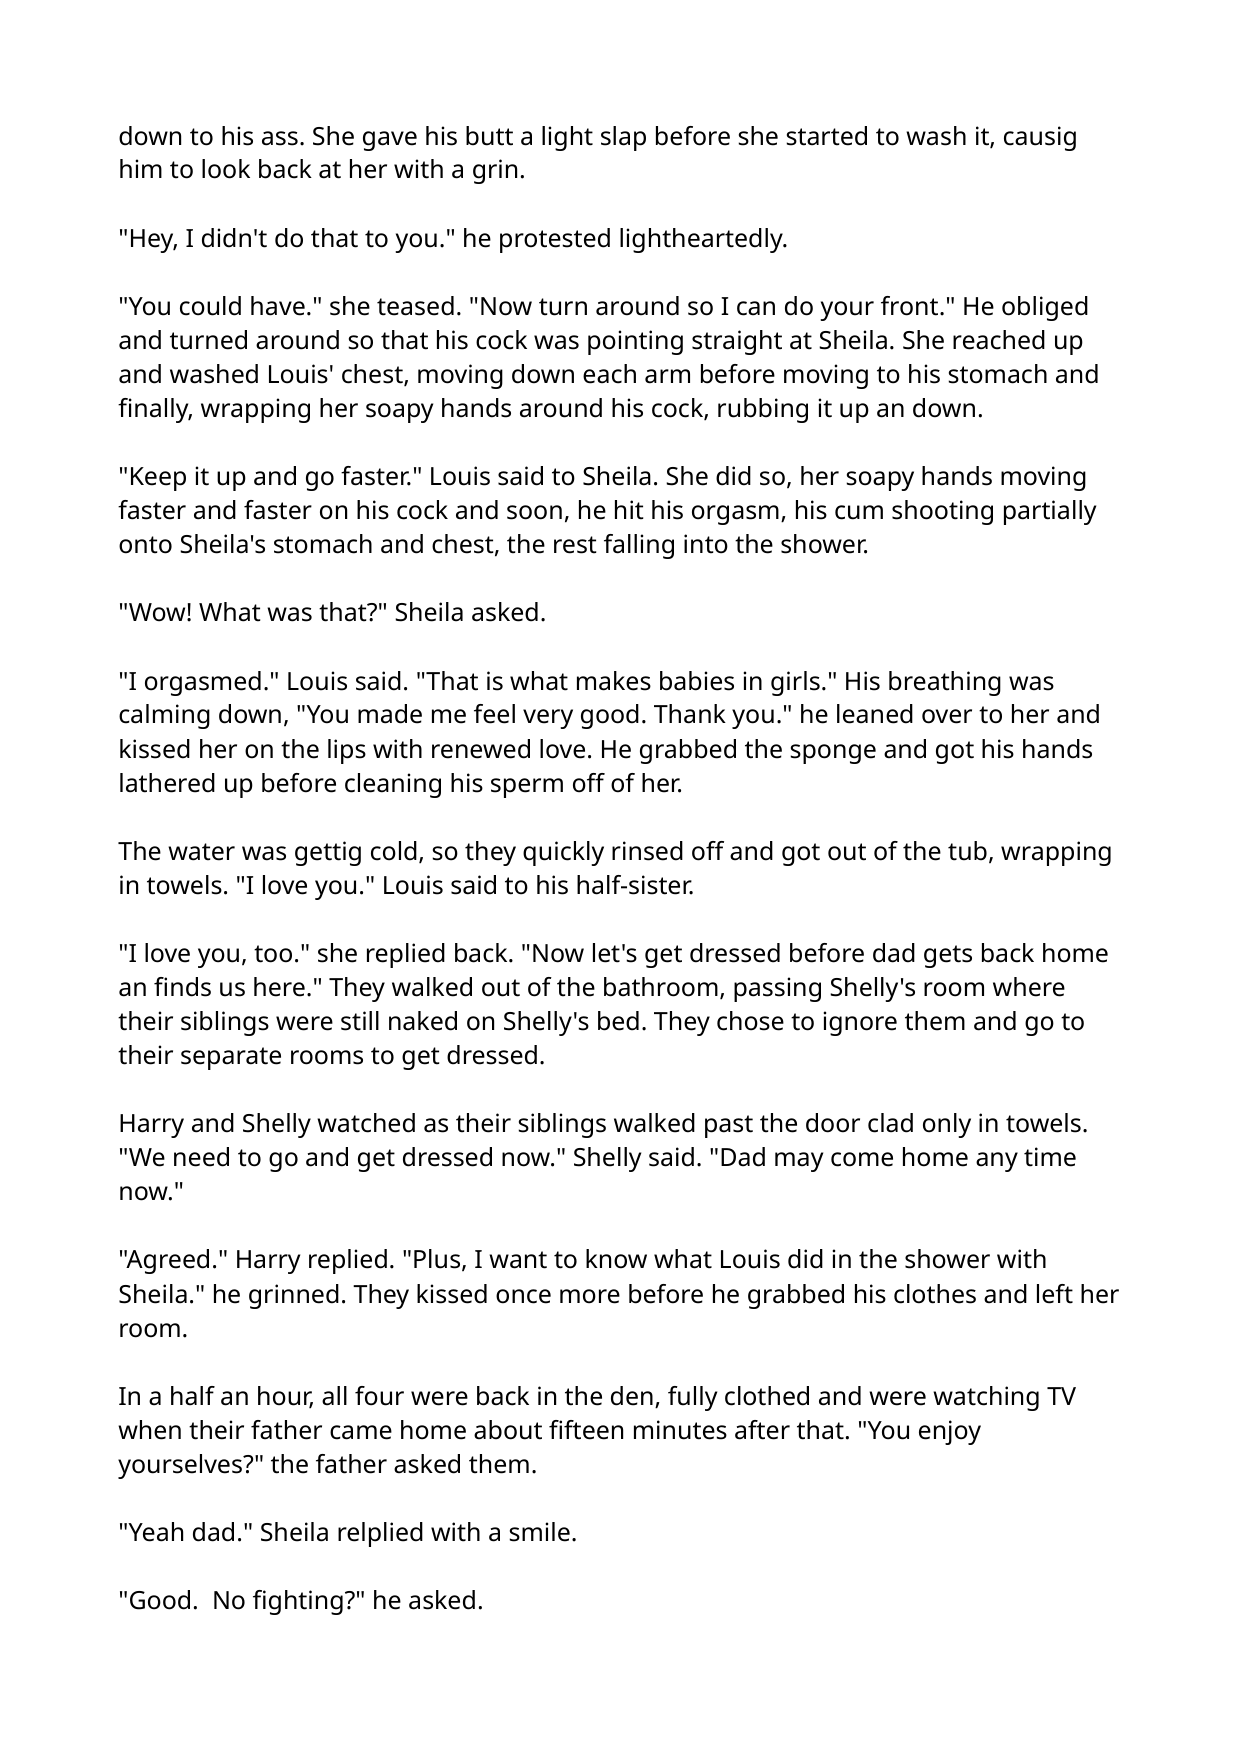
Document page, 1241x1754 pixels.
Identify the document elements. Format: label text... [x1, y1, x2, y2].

text "You could have." she teased. "Now turn around so I can do your front." He obliged and turned around so that his cock was pointing straight at Sheila. She reached up and washed Louis' chest, moving down each arm before moving to his stomach and finally, wrapping her soapy hands around his cock, rubbing it up an down. [118, 288, 1122, 425]
text Harry and Shelly watched as their siblings walked past the door clad only in towels. "We need to go and get dressed now." Shelly said. "Dad may come home any time now." [118, 1106, 1122, 1208]
text "Agreed." Harry replied. "Plus, I want to know what Louis did in the shower with Sheila." he grinned. They kissed once more before he grabbed his clothes and left her room. [118, 1242, 1122, 1344]
text "I orgasmed." Louis said. "That is what makes babies in girls." His breathing was calming down, "You made me feel very good. Thank you." he leaned over to her and kissed her on the lips with renewed love. He grabbed the sponge and got his hands lathered up before cleaning his sperm off of her. [118, 663, 1122, 799]
text "Wow! What was that?" Sheila asked. [118, 595, 1122, 629]
text The water was gettig cold, so they quickly rinsed off and got out of the tub, wrapping in towels. "I love you." Louis said to his half-sister. [118, 833, 1122, 902]
text "Yeah dad." Sheila relplied with a smile. [118, 1515, 1122, 1549]
text In a half an hour, all four were back in the den, fully clothed and were watching TV when their father came home about fifteen minutes after that. "You enjoy yourselves?" the father asked them. [118, 1378, 1122, 1481]
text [118, 118, 1122, 186]
text "Keep it up and go faster." Louis said to Sheila. She did so, her soapy hands moving faster and faster on his cock and soon, he hit his orgasm, his cum shooting partially onto Sheila's stomach and chest, the rest falling into the shower. [118, 459, 1122, 561]
text "Hey, I didn't do that to you." he protested lightheartedly. [118, 220, 1122, 254]
text "Good. No fighting?" he asked. [118, 1583, 1122, 1617]
text "I love you, too." she replied back. "Now let's get dressed before dad gets back home an finds us here." They walked out of the bathroom, passing Shelly's room where their siblings were still naked on Shelly's bed. They chose to ignore them and go to their separate rooms to get dressed. [118, 936, 1122, 1072]
